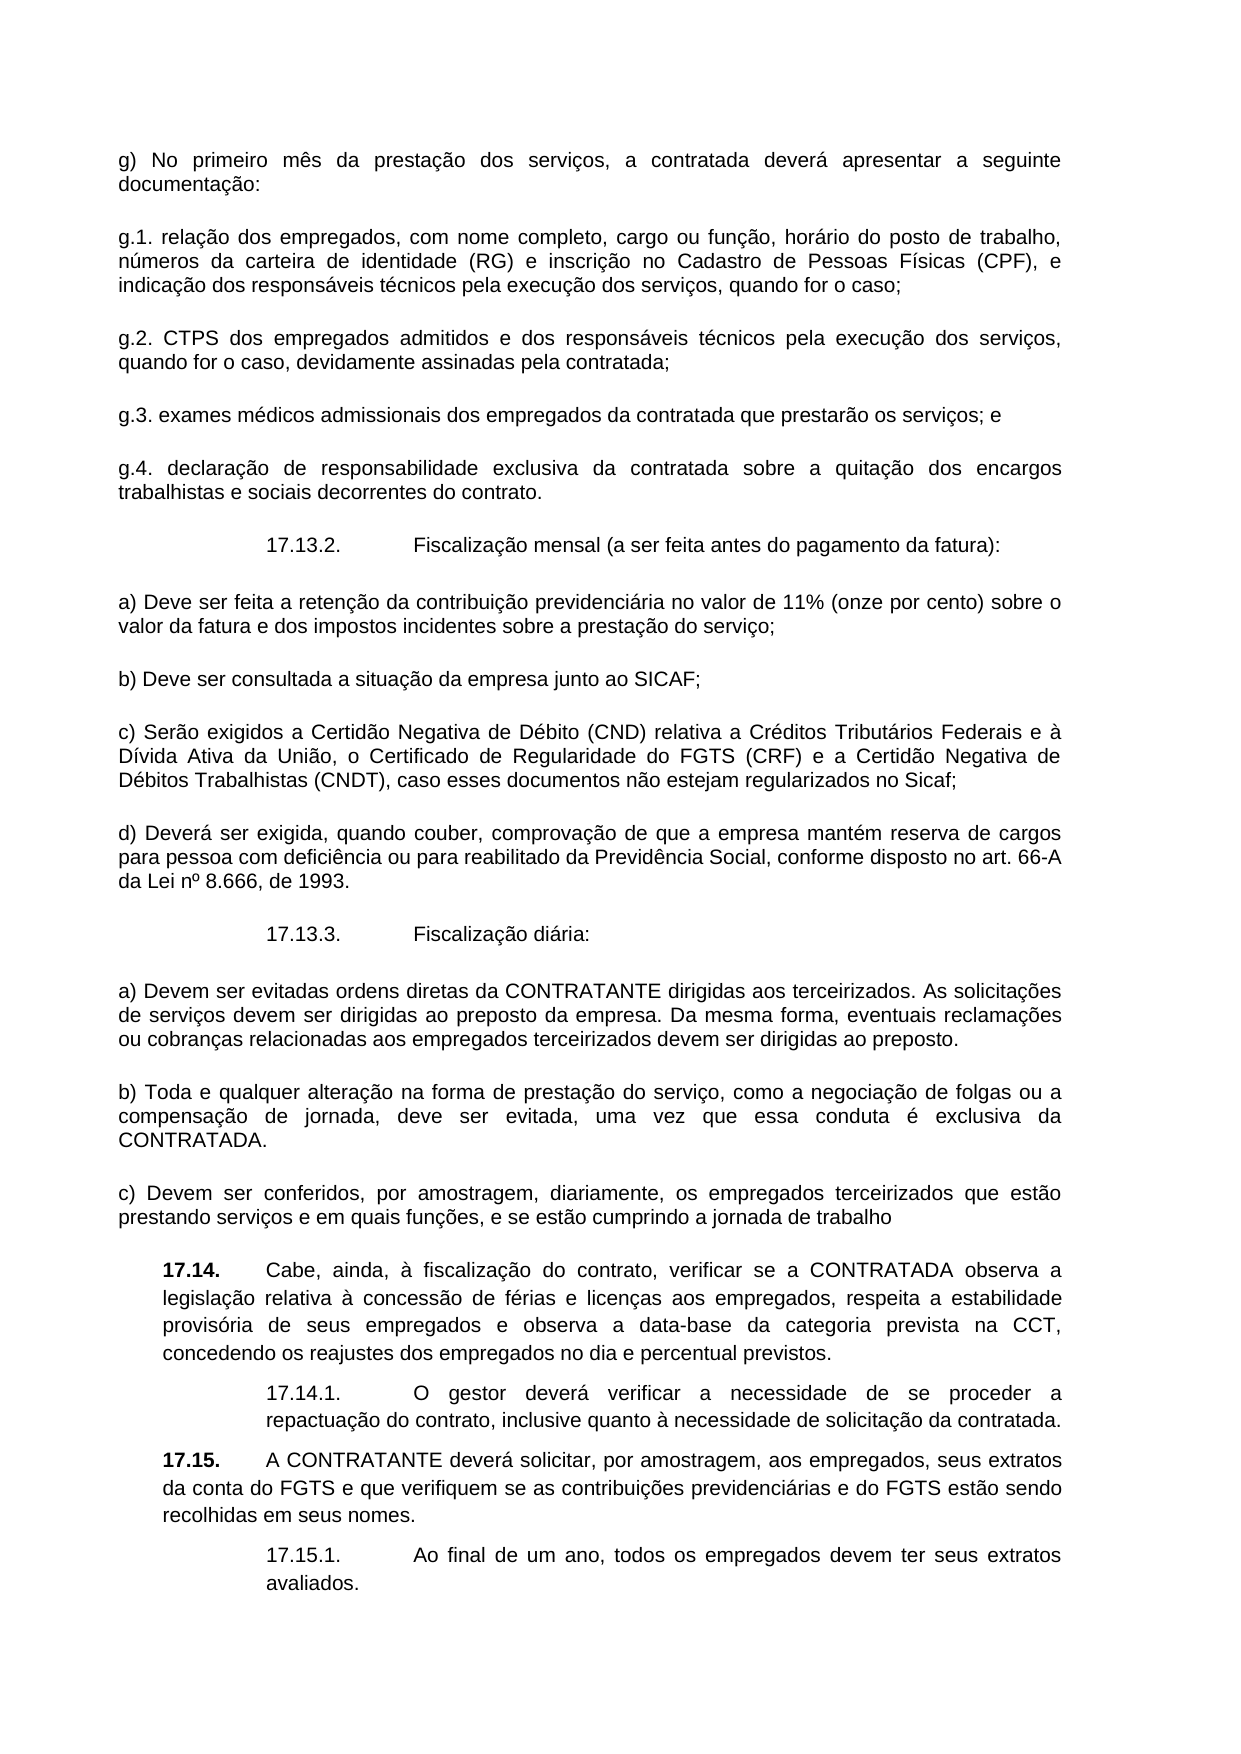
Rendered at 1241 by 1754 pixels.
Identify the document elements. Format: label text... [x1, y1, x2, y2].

list O gestor deverá verificar a necessidade de se proceder a repactuação do contrato, inclusive quanto à necessidade de solicitação da contratada. [266, 1380, 1063, 1432]
text g) No primeiro mês da prestação dos serviços, a contratada deverá apresentar a seguinte documentação: [118, 148, 1063, 196]
text a) Deve ser feita a retenção da contribuição previdenciária no valor de 11% (onze por cento) sobre o valor da fatura e dos impostos incidentes sobre a prestação do serviço; [118, 590, 1063, 638]
text c) Serão exigidos a Certidão Negativa de Débito (CND) relativa a Créditos Tributários Federais e à Dívida Ativa da União, o Certificado de Regularidade do FGTS (CRF) e a Certidão Negativa de Débitos Trabalhistas (CNDT), caso esses documentos não estejam regularizados no Sicaf; [118, 720, 1063, 792]
text d) Deverá ser exigida, quando couber, comprovação de que a empresa mantém reserva de cargos para pessoa com deficiência ou para reabilitado da Previdência Social, conforme disposto no art. 66-A da Lei nº 8.666, de 1993. [118, 821, 1063, 893]
list Fiscalização mensal (a ser feita antes do pagamento da fatura): [266, 533, 1063, 557]
text b) Deve ser consultada a situação da empresa junto ao SICAF; [118, 667, 1063, 691]
text g.2. CTPS dos empregados admitidos e dos responsáveis técnicos pela execução dos serviços, quando for o caso, devidamente assinadas pela contratada; [118, 326, 1063, 374]
text c) Devem ser conferidos, por amostragem, diariamente, os empregados terceirizados que estão prestando serviços e em quais funções, e se estão cumprindo a jornada de trabalho [118, 1181, 1063, 1229]
list Cabe, ainda, à fiscalização do contrato, verificar se a CONTRATADA observa a legislação relativa à concessão de férias e licenças aos empregados, respeita a estabilidade provisória de seus empregados e observa a data-base da categoria prevista na CCT, concedendo os reajustes dos empregados no dia e percentual previstos. [162, 1258, 1063, 1364]
list Ao final de um ano, todos os empregados devem ter seus extratos avaliados. [266, 1543, 1063, 1594]
text g.1. relação dos empregados, com nome completo, cargo ou função, horário do posto de trabalho, números da carteira de identidade (RG) e inscrição no Cadastro de Pessoas Físicas (CPF), e indicação dos responsáveis técnicos pela execução dos serviços, quando for o caso; [118, 225, 1063, 297]
text b) Toda e qualquer alteração na forma de prestação do serviço, como a negociação de folgas ou a compensação de jornada, deve ser evitada, uma vez que essa conduta é exclusiva da CONTRATADA. [118, 1080, 1063, 1152]
text g.4. declaração de responsabilidade exclusiva da contratada sobre a quitação dos encargos trabalhistas e sociais decorrentes do contrato. [118, 456, 1063, 504]
text g.3. exames médicos admissionais dos empregados da contratada que prestarão os serviços; e [118, 403, 1063, 427]
text a) Devem ser evitadas ordens diretas da CONTRATANTE dirigidas aos terceirizados. As solicitações de serviços devem ser dirigidas ao preposto da empresa. Da mesma forma, eventuais reclamações ou cobranças relacionadas aos empregados terceirizados devem ser dirigidas ao preposto. [118, 979, 1063, 1051]
list Fiscalização diária: [266, 922, 1063, 946]
list A CONTRATANTE deverá solicitar, por amostragem, aos empregados, seus extratos da conta do FGTS e que verifiquem se as contribuições previdenciárias e do FGTS estão sendo recolhidas em seus nomes. [162, 1448, 1063, 1527]
